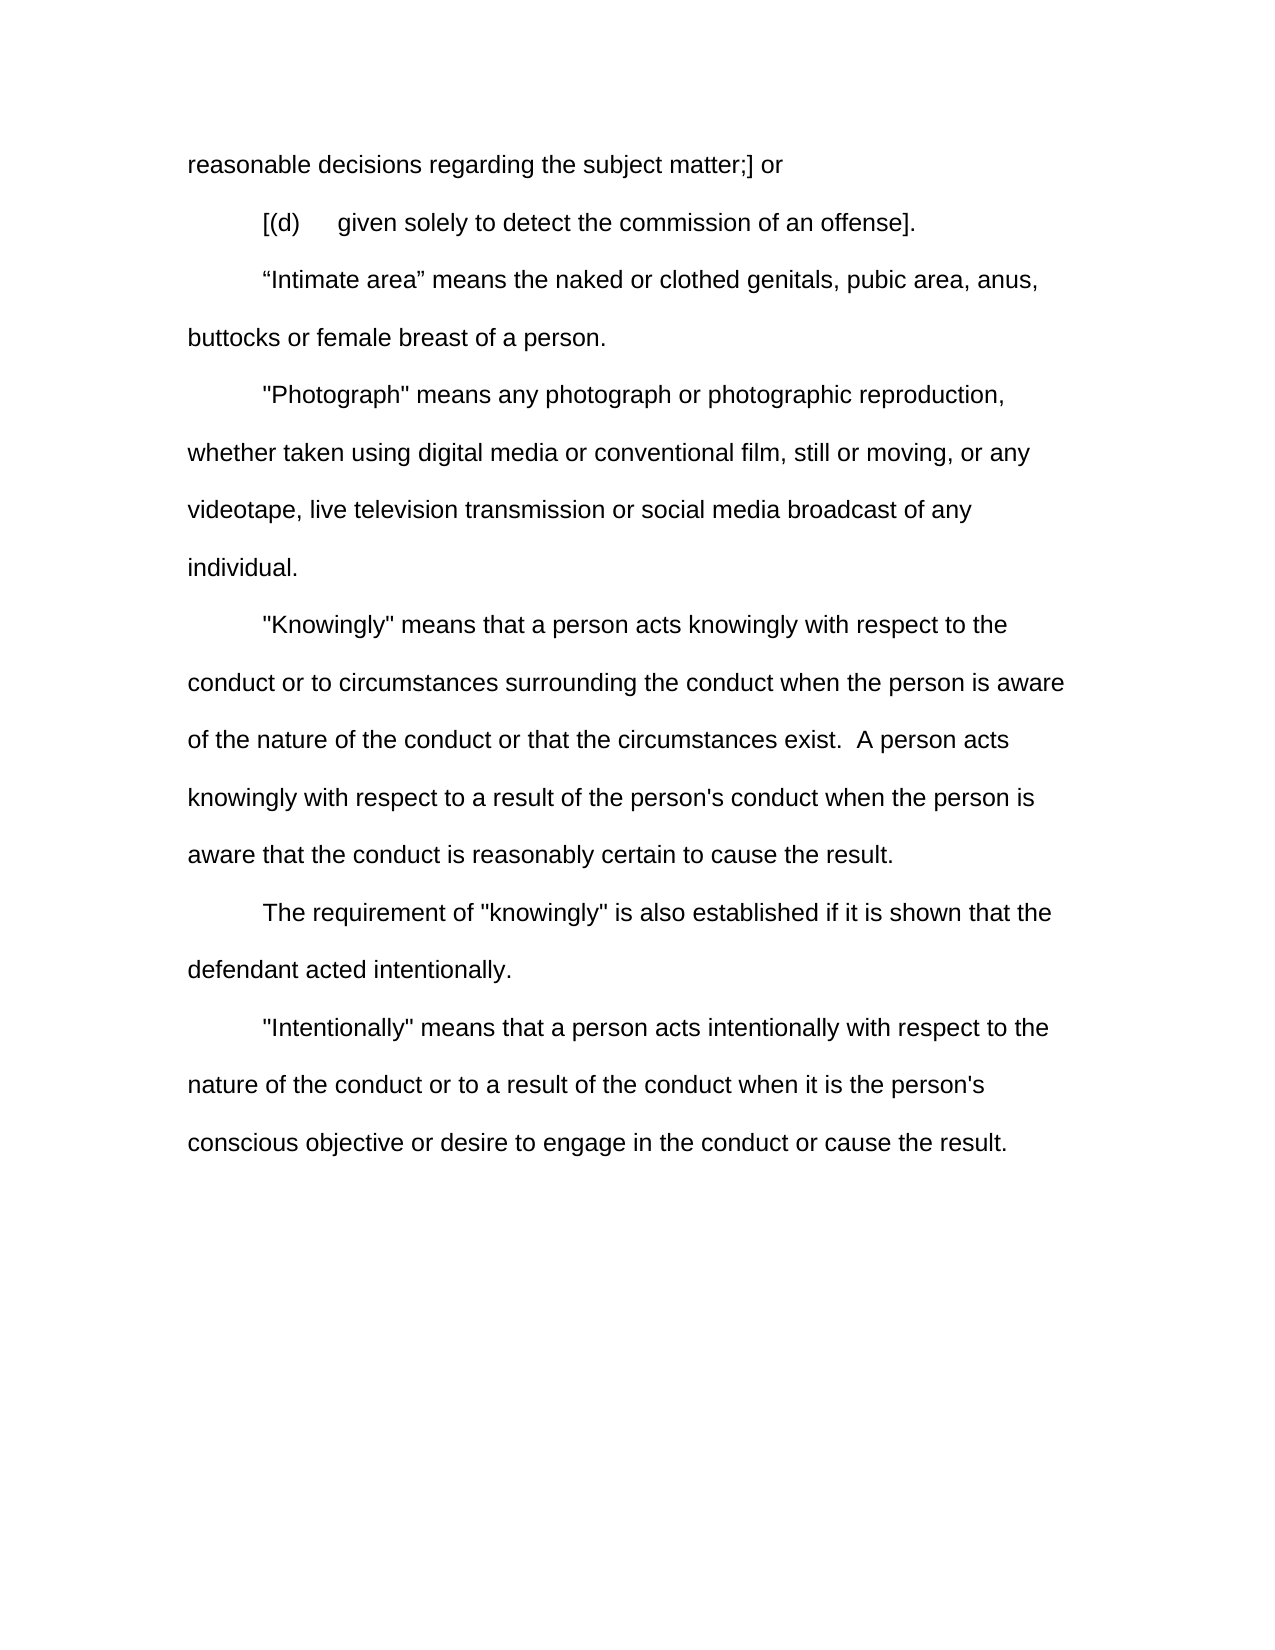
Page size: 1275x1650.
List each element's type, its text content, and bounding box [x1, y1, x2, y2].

text "Knowingly" means that a person acts knowingly with respect to the conduct or to circumstances surrounding the conduct when the person is aware of the nature of the conduct or that the circumstances exist. A person acts knowingly with respect to a result of the person's conduct when the person is aware that the conduct is reasonably certain to cause the result. [187, 610, 1087, 869]
text [(d) given solely to detect the commission of an offense]. [187, 207, 1087, 236]
text "Intentionally" means that a person acts intentionally with respect to the nature of the conduct or to a result of the conduct when it is the person's conscious objective or desire to engage in the conduct or cause the result. [187, 1012, 1087, 1156]
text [187, 150, 1087, 179]
text "Photograph" means any photograph or photographic reproduction, whether taken using digital media or conventional film, still or moving, or any videotape, live television transmission or social media broadcast of any individual. [187, 380, 1087, 581]
text “Intimate area” means the naked or clothed genitals, pubic area, anus, buttocks or female breast of a person. [187, 265, 1087, 351]
text The requirement of "knowingly" is also established if it is shown that the defendant acted intentionally. [187, 897, 1087, 984]
